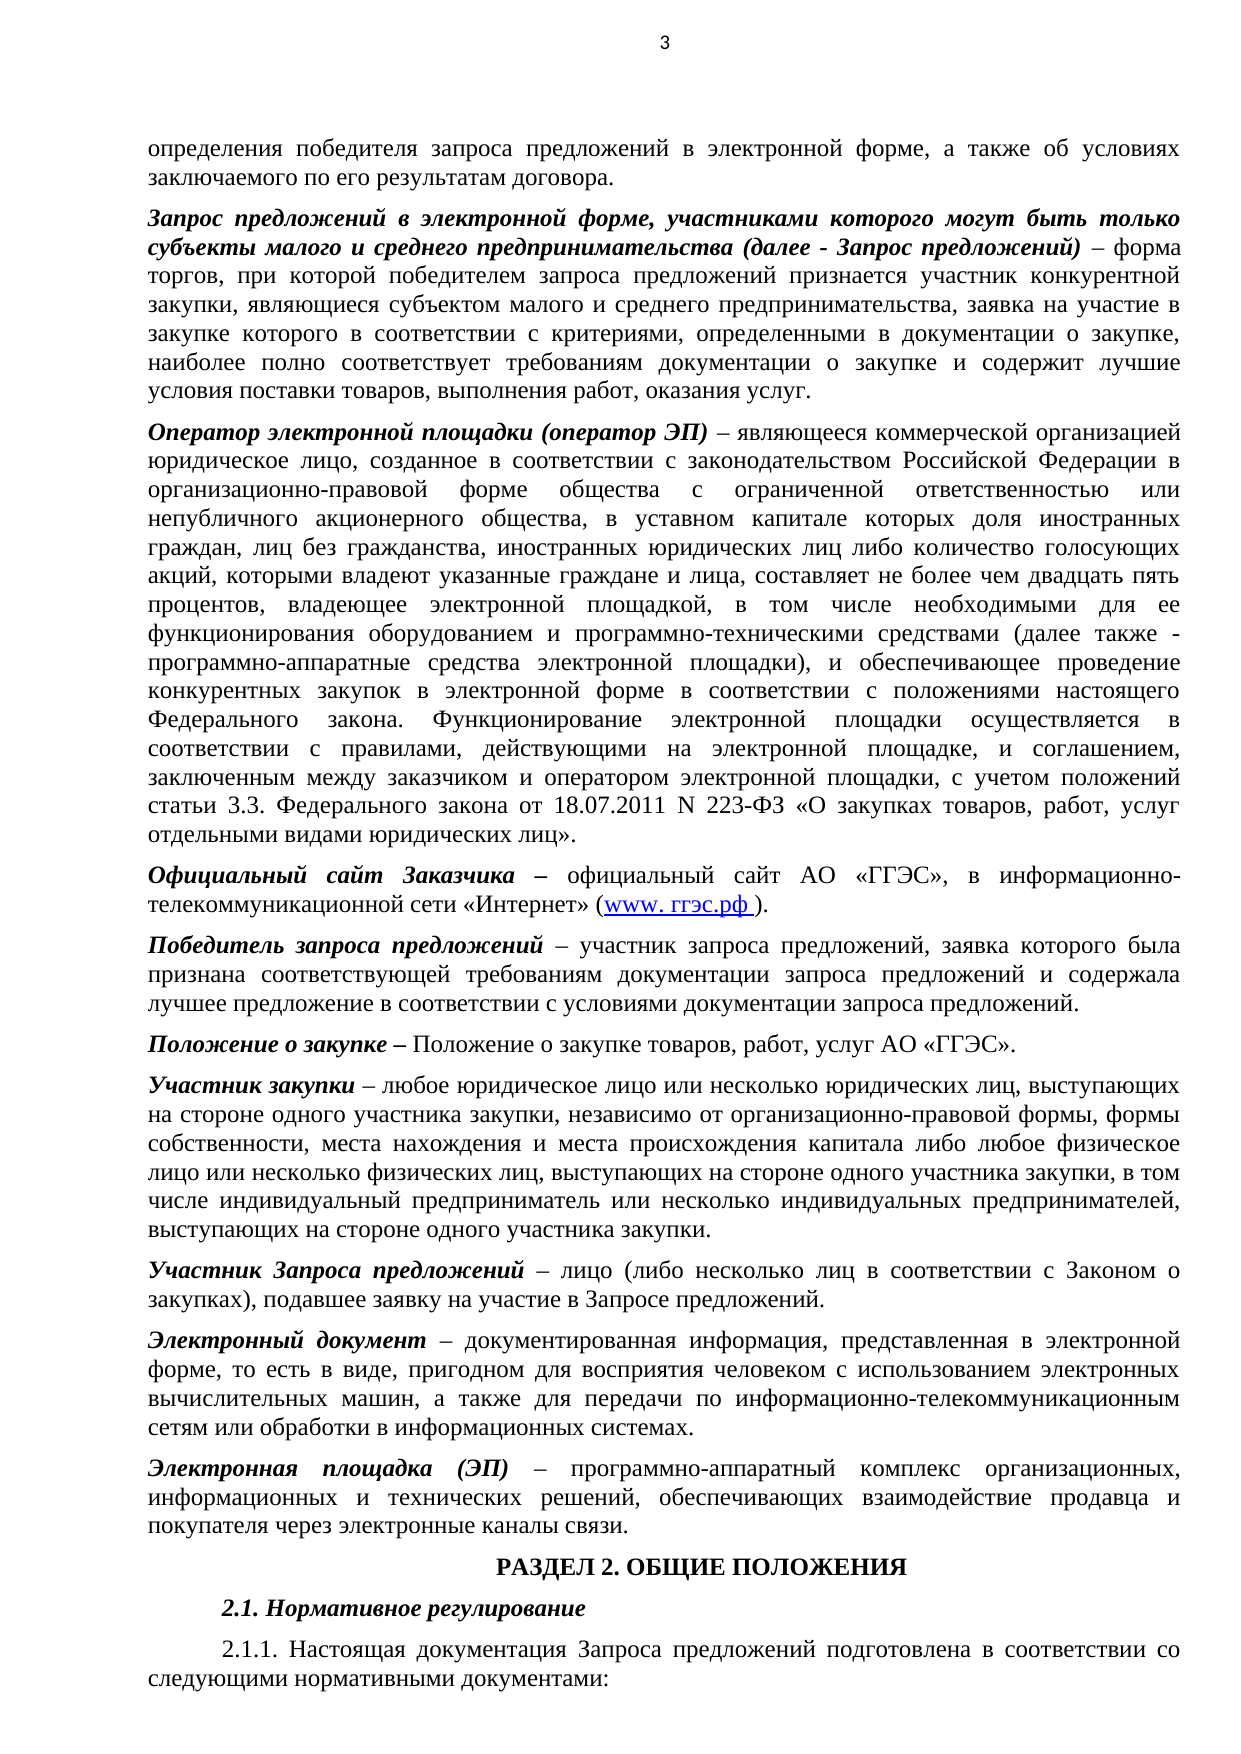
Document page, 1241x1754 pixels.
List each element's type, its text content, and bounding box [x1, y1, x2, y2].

text Запрос предложений в электронной форме, участниками которого могут быть только субъекты малого и среднего предпринимательства (далее - Запрос предложений) – форма торгов, при которой победителем запроса предложений признается участник конкурентной закупки, являющиеся субъектом малого и среднего предпринимательства, заявка на участие в закупке которого в соответствии с критериями, определенными в документации о закупке, наиболее полно соответствует требованиям документации о закупке и содержит лучшие условия поставки товаров, выполнения работ, оказания услуг. [148, 203, 1181, 404]
text Оператор электронной площадки (оператор ЭП) – являющееся коммерческой организацией юридическое лицо, созданное в соответствии с законодательством Российской Федерации в организационно-правовой форме общества с ограниченной ответственностью или непубличного акционерного общества, в уставном капитале которых доля иностранных граждан, лиц без гражданства, иностранных юридических лиц либо количество голосующих акций, которыми владеют указанные граждане и лица, составляет не более чем двадцать пять процентов, владеющее электронной площадкой, в том числе необходимыми для ее функционирования оборудованием и программно-техническими средствами (далее также - программно-аппаратные средства электронной площадки), и обеспечивающее проведение конкурентных закупок в электронной форме в соответствии с положениями настоящего Федерального закона. Функционирование электронной площадки осуществляется в соответствии с правилами, действующими на электронной площадке, и соглашением, заключенным между заказчиком и оператором электронной площадки, с учетом положений статьи 3.3. Федерального закона от 18.07.2011 N 223-ФЗ «О закупках товаров, работ, услуг отдельными видами юридических лиц». [148, 417, 1181, 848]
subtitle 2.1. Нормативное регулирование [148, 1593, 1181, 1622]
text Электронный документ – документированная информация, представленная в электронной форме, то есть в виде, пригодном для восприятия человеком с использованием электронных вычислительных машин, а также для передачи по информационно-телекоммуникационным сетям или обработки в информационных системах. [148, 1325, 1181, 1440]
text Электронная площадка (ЭП) – программно-аппаратный комплекс организационных, информационных и технических решений, обеспечивающих взаимодействие продавца и покупателя через электронные каналы связи. [148, 1453, 1181, 1539]
text 2.1.1. Настоящая документация Запроса предложений подготовлена в соответствии со следующими нормативными документами: [148, 1634, 1181, 1692]
text Официальный сайт Заказчика – официальный сайт АО «ГГЭС», в информационно-телекоммуникационной сети «Интернет» (www. ггэс.рф ). [148, 860, 1181, 918]
text Положение о закупке – Положение о закупке товаров, работ, услуг АО «ГГЭС». [148, 1029, 1181, 1058]
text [148, 133, 1181, 190]
subtitle РАЗДЕЛ 2. ОБЩИЕ ПОЛОЖЕНИЯ [148, 1552, 1181, 1580]
text Участник закупки – любое юридическое лицо или несколько юридических лиц, выступающих на стороне одного участника закупки, независимо от организационно-правовой формы, формы собственности, места нахождения и места происхождения капитала либо любое физическое лицо или несколько физических лиц, выступающих на стороне одного участника закупки, в том числе индивидуальный предприниматель или несколько индивидуальных предпринимателей, выступающих на стороне одного участника закупки. [148, 1070, 1181, 1243]
text Участник Запроса предложений – лицо (либо несколько лиц в соответствии с Законом о закупках), подавшее заявку на участие в Запросе предложений. [148, 1255, 1181, 1313]
text Победитель запроса предложений – участник запроса предложений, заявка которого была признана соответствующей требованиям документации запроса предложений и содержала лучшее предложение в соответствии с условиями документации запроса предложений. [148, 930, 1181, 1017]
